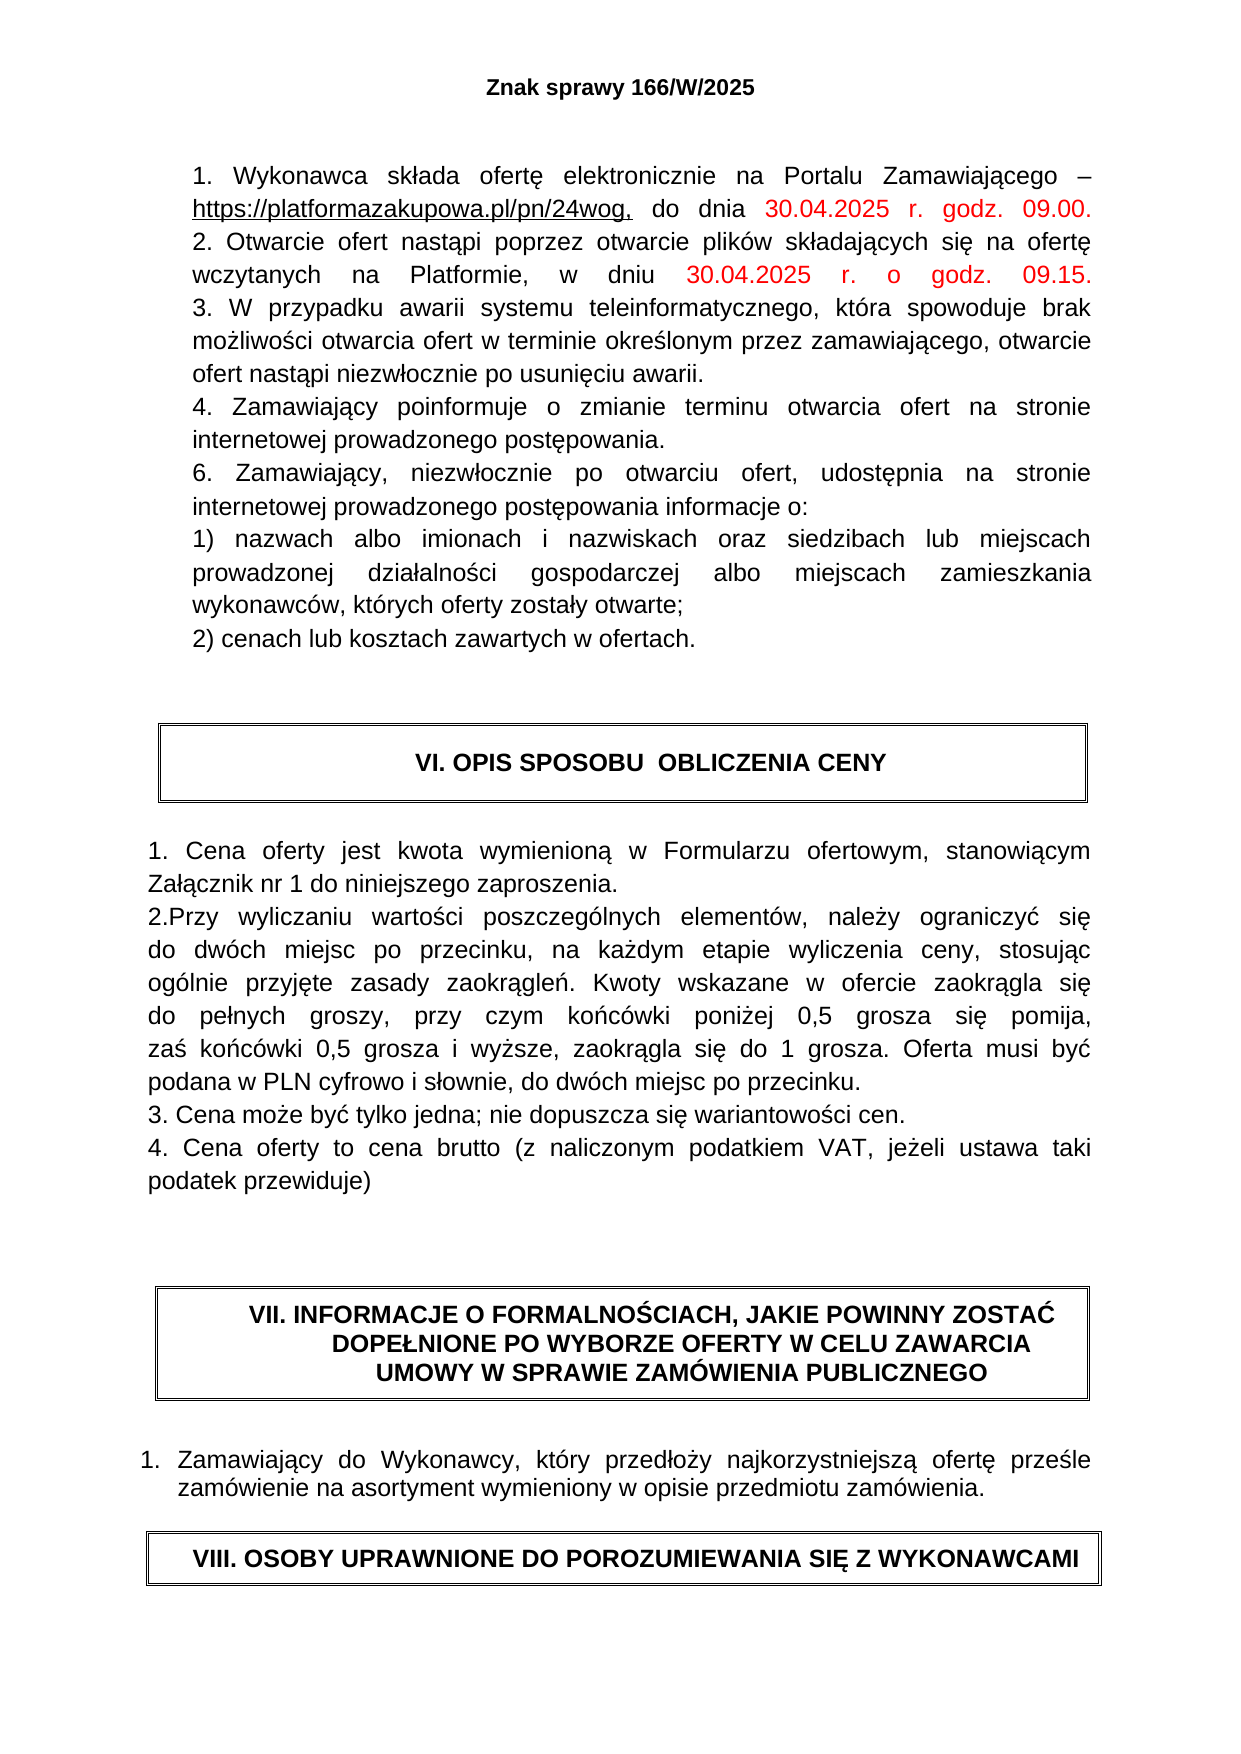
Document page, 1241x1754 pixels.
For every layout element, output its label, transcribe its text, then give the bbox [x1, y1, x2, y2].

list Zamawiający do Wykonawcy, który przedłoży najkorzystniejszą ofertę prześle zamówienie na asortyment wymieniony w opisie przedmiotu zamówienia. [140, 1444, 1092, 1502]
table_header VII. INFORMACJE O FORMALNOŚCIACH, JAKIE POWINNY ZOSTAĆ DOPEŁNIONE PO WYBORZE OFERTY W CELU ZAWARCIA UMOWY W SPRAWIE ZAMÓWIENIA PUBLICZNEGO [158, 1289, 1087, 1398]
text 4. Cena oferty to cena brutto (z naliczonym podatkiem VAT, jeżeli ustawa taki podatek przewiduje) [148, 1133, 1092, 1195]
table_header VI. OPIS SPOSOBU OBLICZENIA CENY [161, 726, 1085, 799]
text 6. Zamawiający, niezwłocznie po otwarciu ofert, udostępnia na stronie internetowej prowadzonego postępowania informacje o: [192, 458, 1092, 520]
text 1) nazwach albo imionach i nazwiskach oraz siedzibach lub miejscach prowadzonej działalności gospodarczej albo miejscach zamieszkania wykonawców, których oferty zostały otwarte; [192, 524, 1092, 619]
text 4. Zamawiający poinformuje o zmianie terminu otwarcia ofert na stronie internetowej prowadzonego postępowania. [192, 392, 1092, 454]
table_header VIII. OSOBY UPRAWNIONE DO POROZUMIEWANIA SIĘ Z WYKONAWCAMI [149, 1534, 1098, 1583]
text 1. Wykonawca składa ofertę elektronicznie na Portalu Zamawiającego – https://platformazakupowa.pl/pn/24wog, do dnia 30.04.2025 r. godz. 09.00. 2. Otwarcie ofert nastąpi poprzez otwarcie plików składających się na ofertę wczytanych na Platformie, w dniu 30.04.2025 r. o godz. 09.15. 3. W przypadku awarii systemu teleinformatycznego, która spowoduje brak możliwości otwarcia ofert w terminie określonym przez zamawiającego, otwarcie ofert nastąpi niezwłocznie po usunięciu awarii. [192, 161, 1092, 388]
text 1. Cena oferty jest kwota wymienioną w Formularzu ofertowym, stanowiącym Załącznik nr 1 do niniejszego zaproszenia. [148, 836, 1092, 897]
text 2) cenach lub kosztach zawartych w ofertach. [192, 623, 1092, 652]
text 3. Cena może być tylko jedna; nie dopuszcza się wariantowości cen. [148, 1100, 1092, 1129]
text 2.Przy wyliczaniu wartości poszczególnych elementów, należy ograniczyć się do dwóch miejsc po przecinku, na każdym etapie wyliczenia ceny, stosując ogólnie przyjęte zasady zaokrągleń. Kwoty wskazane w ofercie zaokrągla się do pełnych groszy, przy czym końcówki poniżej 0,5 grosza się pomija, zaś końcówki 0,5 grosza i wyższe, zaokrągla się do 1 grosza. Oferta musi być podana w PLN cyfrowo i słownie, do dwóch miejsc po przecinku. [148, 902, 1092, 1096]
